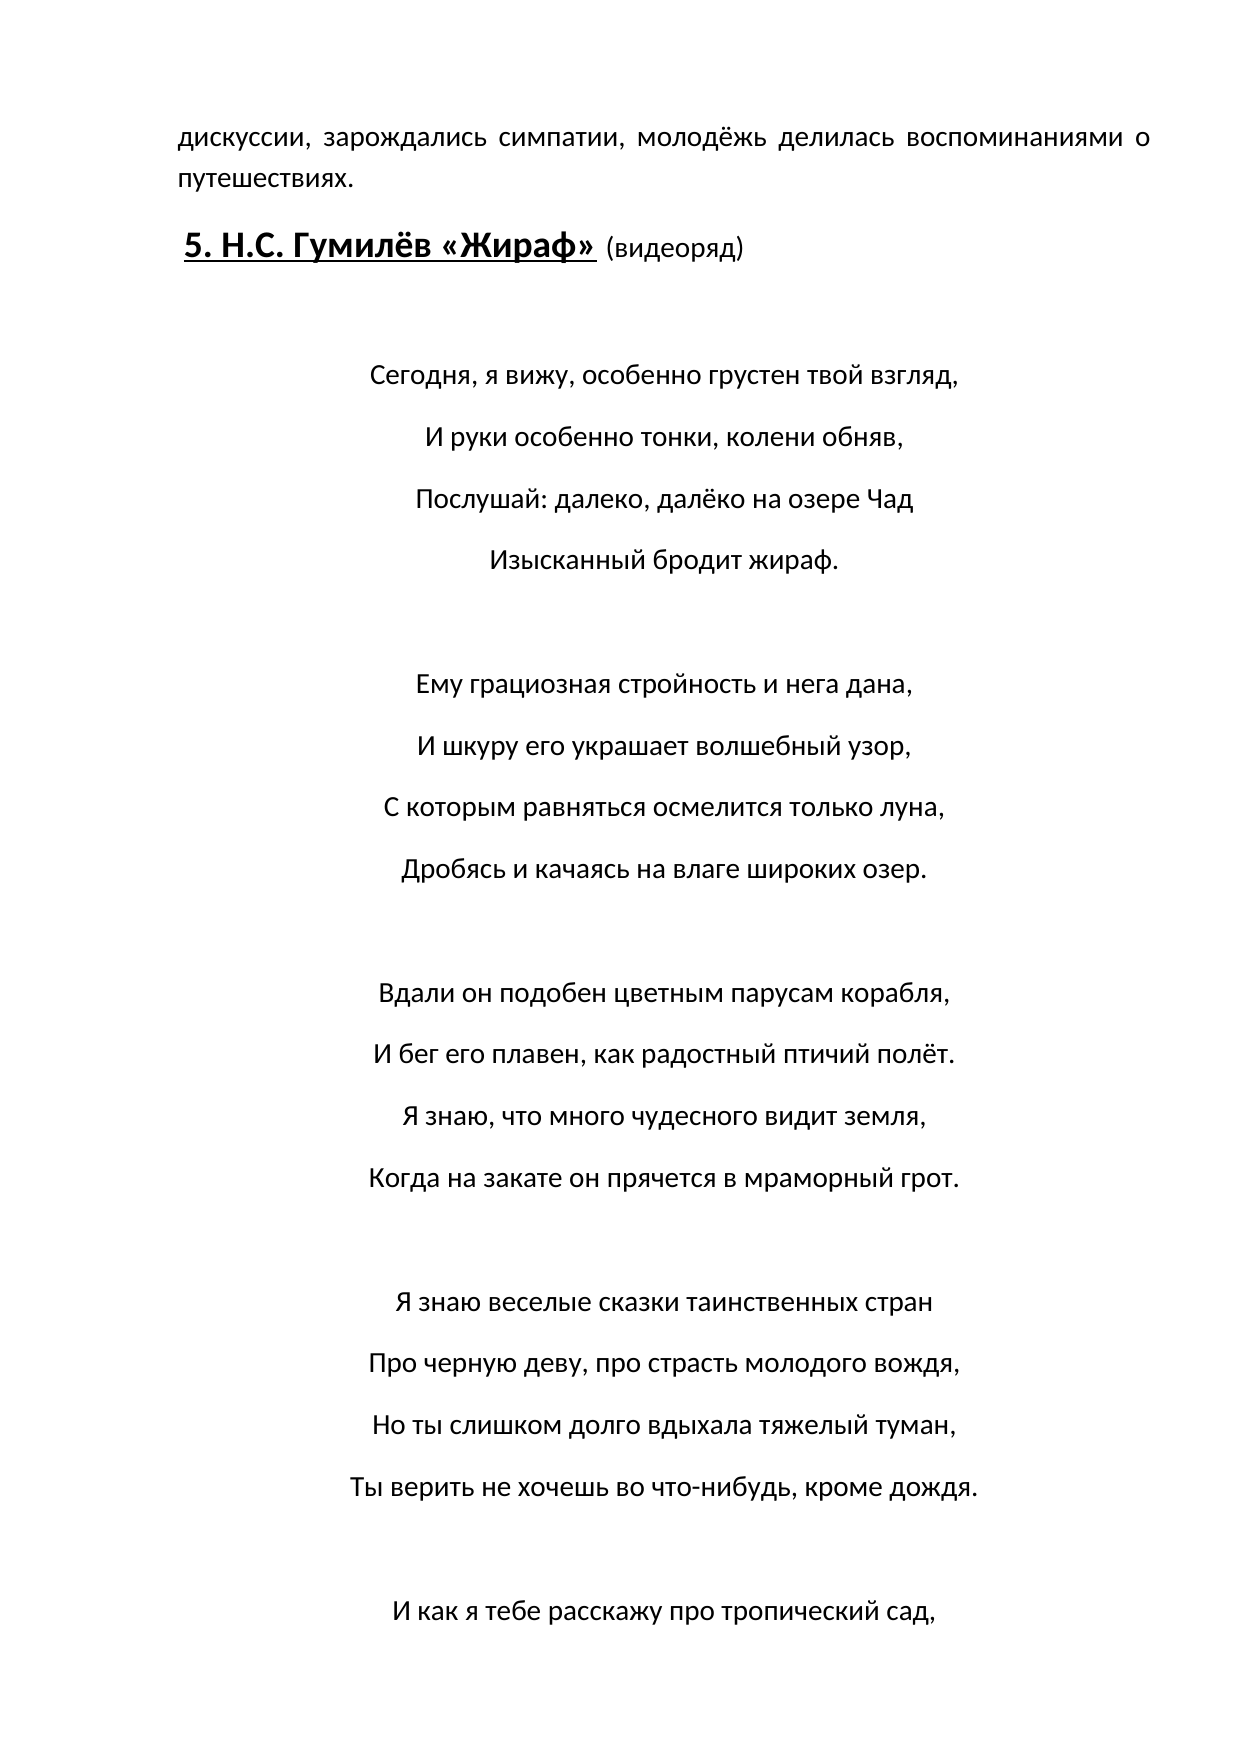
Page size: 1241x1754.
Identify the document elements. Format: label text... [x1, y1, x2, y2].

text Я знаю, что много чудесного видит земля, [177, 1097, 1152, 1133]
text Сегодня, я вижу, особенно грустен твой взгляд, [177, 356, 1152, 392]
text Изысканный бродит жираф. [177, 541, 1152, 577]
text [177, 118, 1152, 195]
text 5. Н.С. Гумилёв «Жираф» (видеоряд) [177, 221, 1152, 267]
text И руки особенно тонки, колени обняв, [177, 418, 1152, 453]
text И как я тебе расскажу про тропический сад, [177, 1592, 1152, 1627]
text Ты верить не хочешь во что-нибудь, кроме дождя. [177, 1468, 1152, 1504]
text Но ты слишком долго вдыхала тяжелый туман, [177, 1406, 1152, 1442]
text Послушай: далеко, далёко на озере Чад [177, 480, 1152, 515]
text Про черную деву, про страсть молодого вождя, [177, 1344, 1152, 1380]
text С которым равняться осмелится только луна, [177, 788, 1152, 824]
text И шкуру его украшает волшебный узор, [177, 727, 1152, 762]
text Дробясь и качаясь на влаге широких озер. [177, 850, 1152, 886]
text Когда на закате он прячется в мраморный грот. [177, 1159, 1152, 1195]
text Ему грациозная стройность и нега дана, [177, 665, 1152, 701]
text Вдали он подобен цветным парусам корабля, [177, 974, 1152, 1009]
text И бег его плавен, как радостный птичий полёт. [177, 1036, 1152, 1071]
text Я знаю веселые сказки таинственных стран [177, 1283, 1152, 1318]
